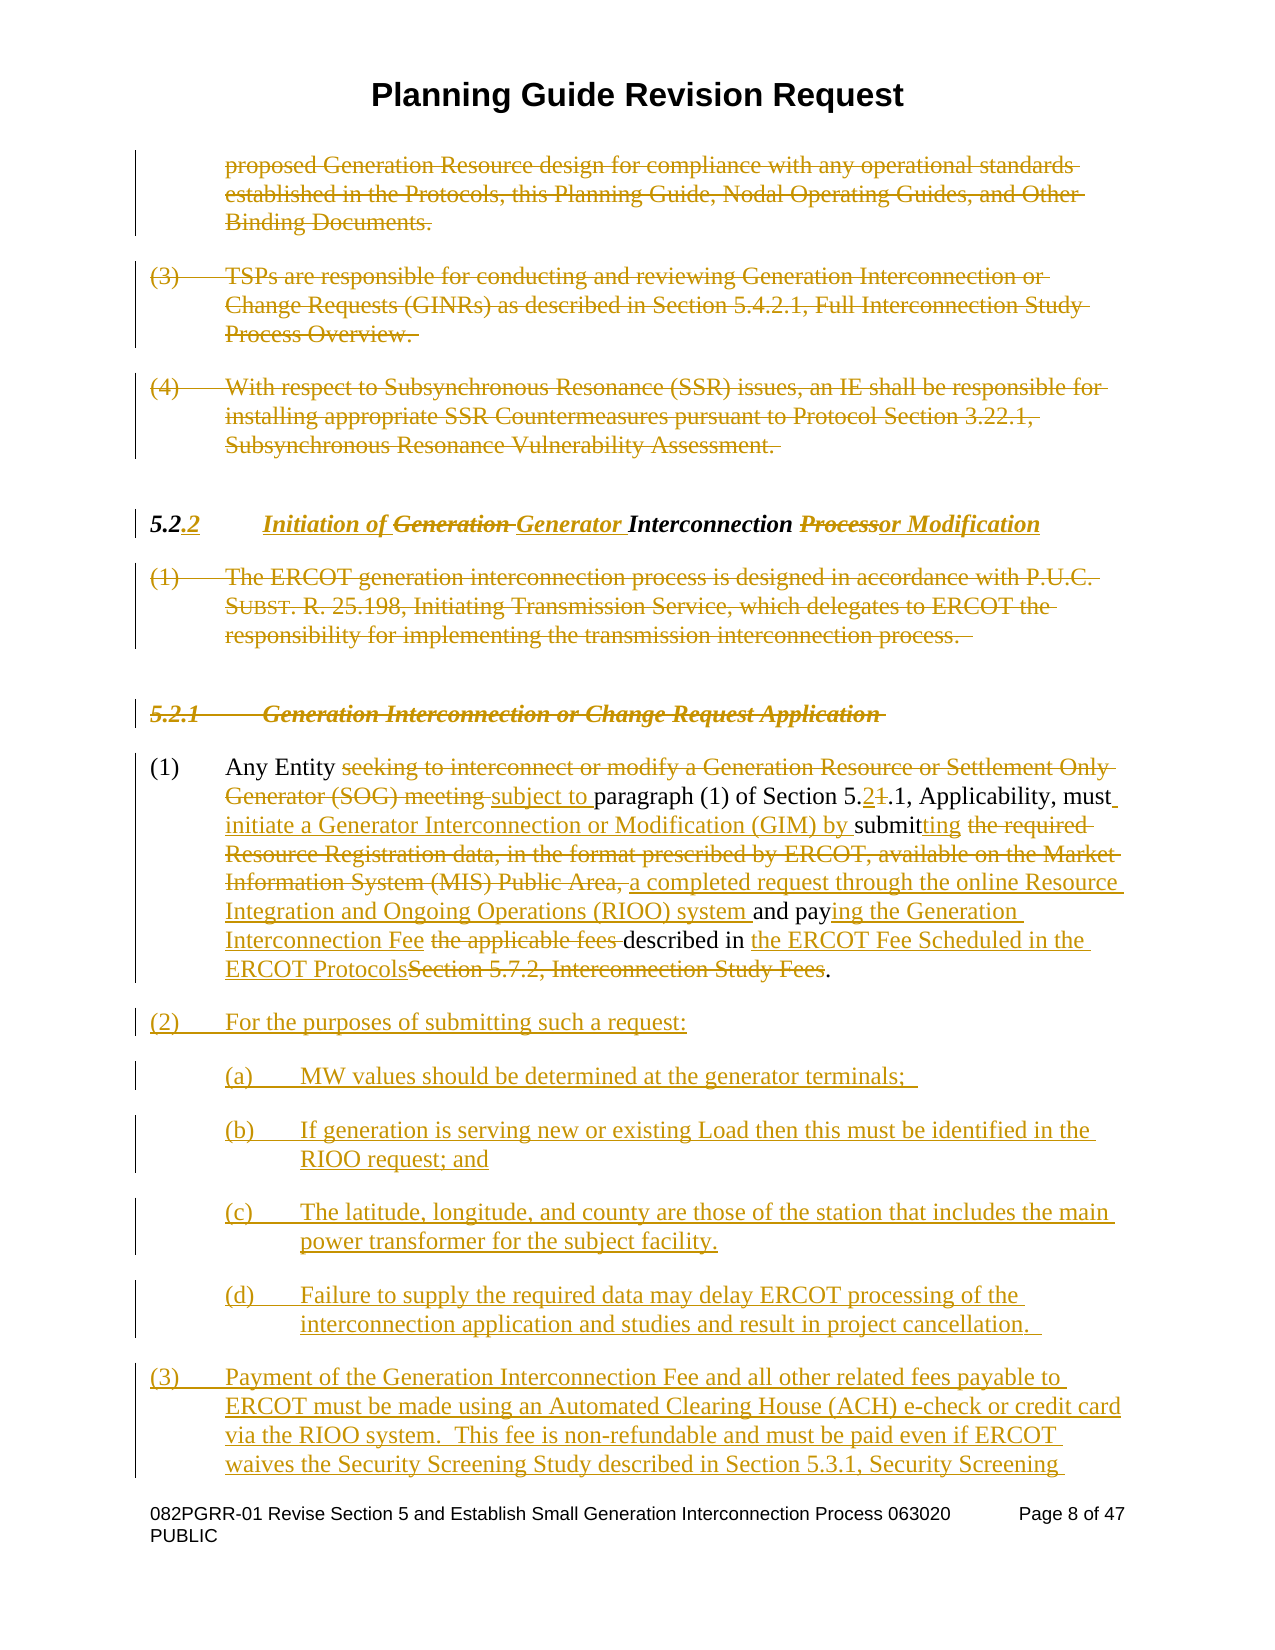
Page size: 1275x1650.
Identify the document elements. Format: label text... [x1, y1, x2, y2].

text 5.2 Interconnection [150, 509, 1125, 537]
text (1) Any Entity paragraph (1) of Section 5..1, Applicability, mustsubmit and pay described in . [150, 752, 1125, 982]
